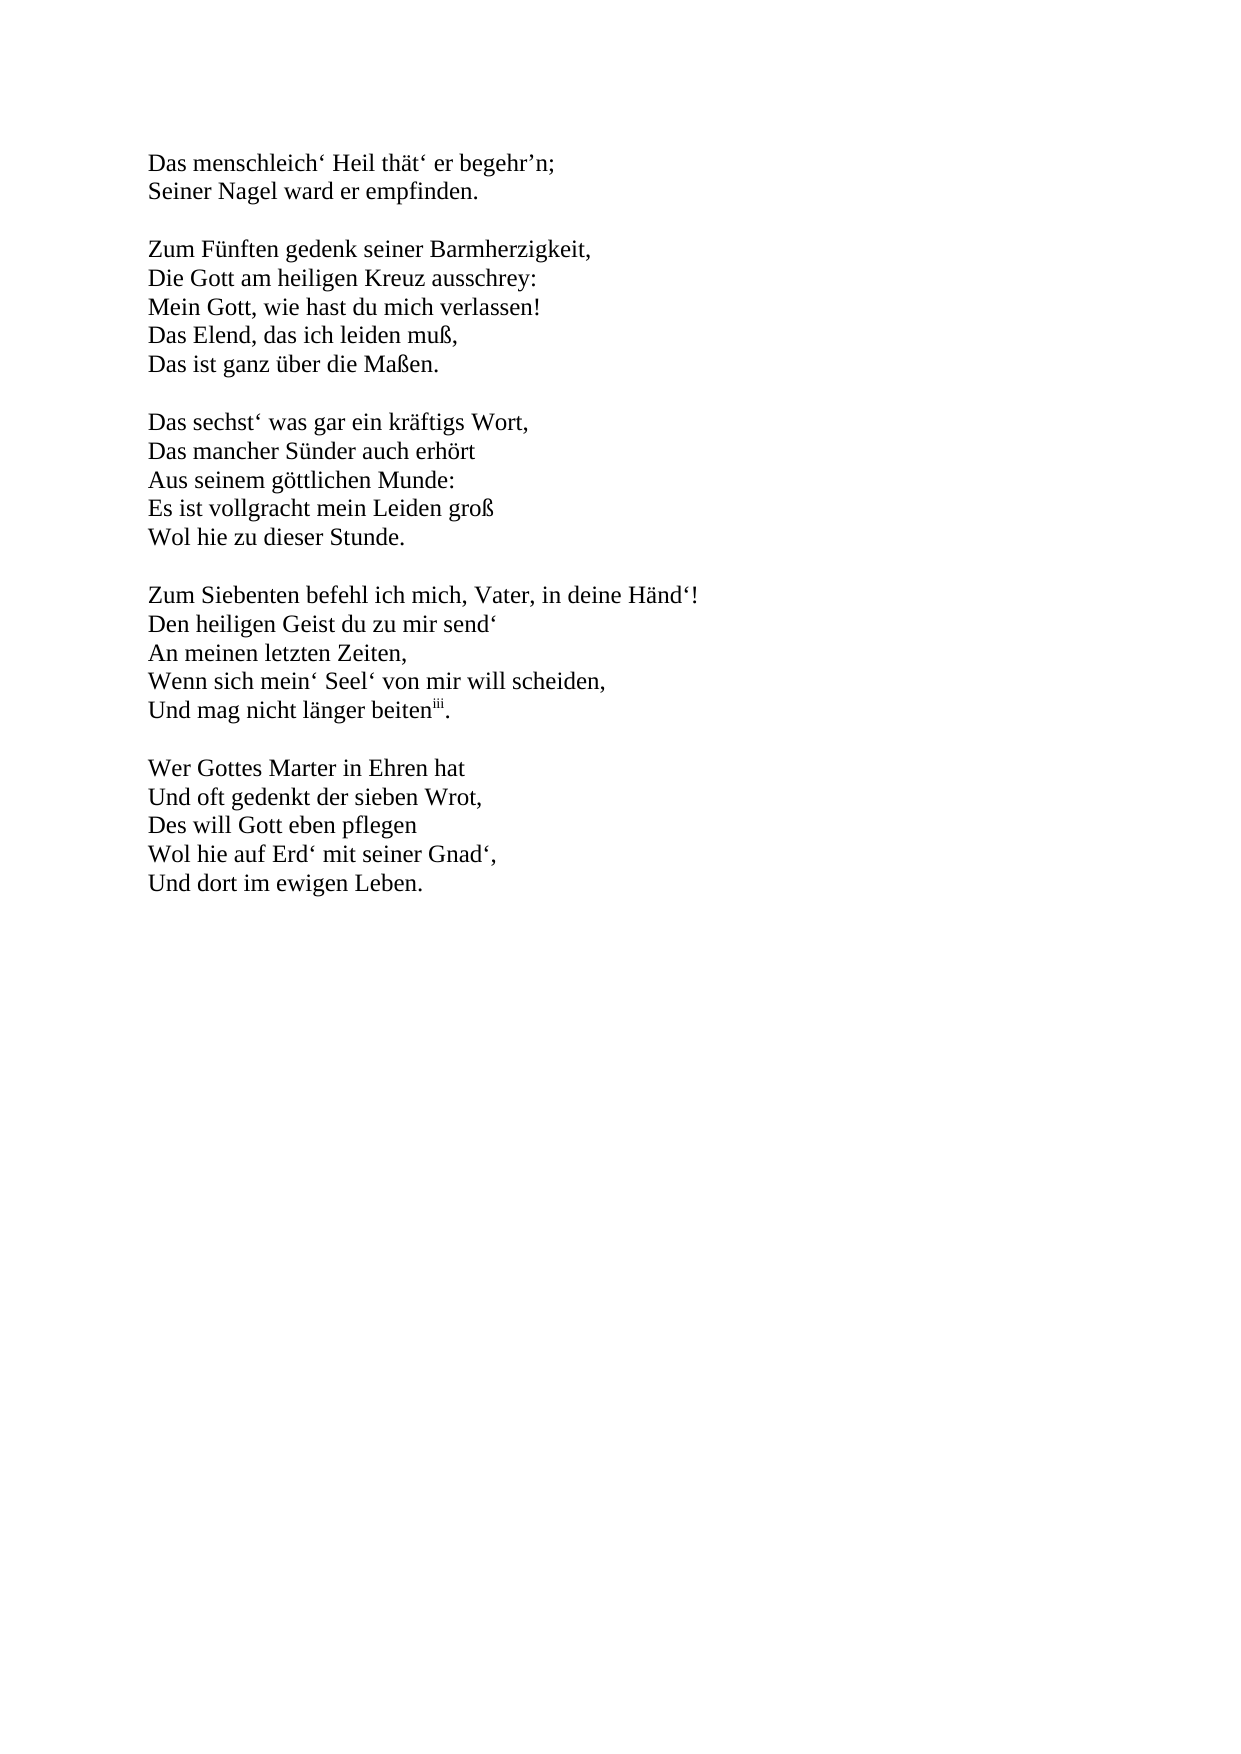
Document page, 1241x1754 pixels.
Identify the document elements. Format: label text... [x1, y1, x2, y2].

text Wer Gottes Marter in Ehren hat Und oft gedenkt der sieben Wrot, Des will Gott eben pflegen Wol hie auf Erd‘ mit seiner Gnad‘, Und dort im ewigen Leben. [148, 753, 1093, 897]
text Zum Fünften gedenk seiner Barmherzigkeit, Die Gott am heiligen Kreuz ausschrey: Mein Gott, wie hast du mich verlassen! Das Elend, das ich leiden muß, Das ist ganz über die Maßen. [148, 234, 1093, 378]
text Das sechst‘ was gar ein kräftigs Wort, Das mancher Sünder auch erhört Aus seinem göttlichen Munde: Es ist vollgracht mein Leiden groß Wol hie zu dieser Stunde. [148, 407, 1093, 551]
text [148, 148, 1093, 205]
text Zum Siebenten befehl ich mich, Vater, in deine Händ‘! Den heiligen Geist du zu mir send‘ An meinen letzten Zeiten, Wenn sich mein‘ Seel‘ von mir will scheiden, Und mag nicht länger beiten. [148, 580, 1093, 724]
